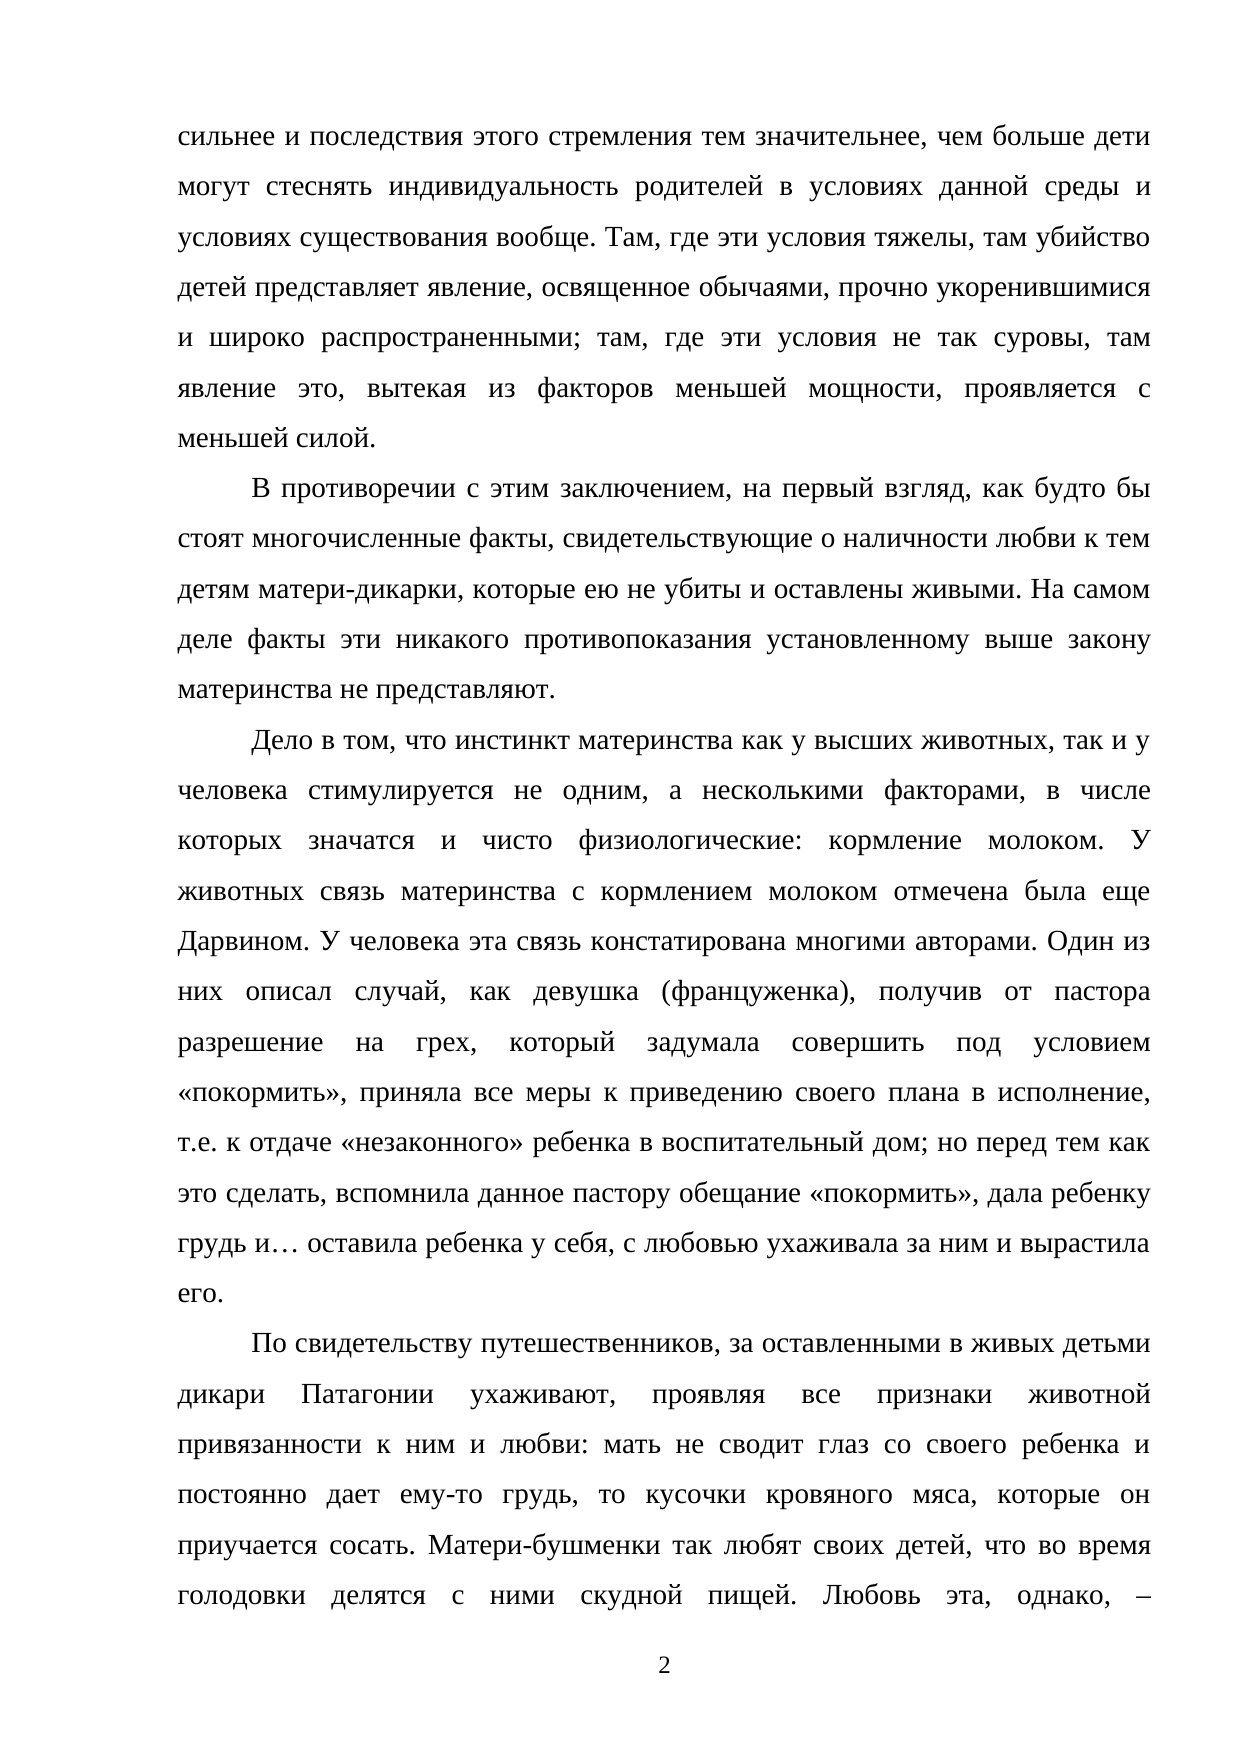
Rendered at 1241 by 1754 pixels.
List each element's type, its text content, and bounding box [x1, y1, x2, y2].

text В противоречии с этим заключением, на первый взгляд, как будто бы стоят многочисленные факты, свидетельствующие о наличности любви к тем детям матери-дикарки, которые ею не убиты и оставлены живыми. На самом деле факты эти никакого противопоказания установленному выше закону материнства не представляют. [177, 470, 1152, 705]
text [177, 1326, 1152, 1611]
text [177, 118, 1152, 453]
text Дело в том, что инстинкт материнства как у высших животных, так и у человека стимулируется не одним, а несколькими факторами, в числе которых значатся и чисто физиологические: кормление молоком. У животных связь материнства с кормлением молоком отмечена была еще Дарвином. У человека эта связь констатирована многими авторами. Один из них описал случай, как девушка (француженка), получив от пастора разрешение на грех, который задумала совершить под условием «покормить», приняла все меры к приведению своего плана в исполнение, т.е. к отдаче «незаконного» ребенка в воспитательный дом; но перед тем как это сделать, вспомнила данное пастору обещание «покормить», дала ребенку грудь и… оставила ребенка у себя, с любовью ухаживала за ним и вырастила его. [177, 722, 1152, 1309]
